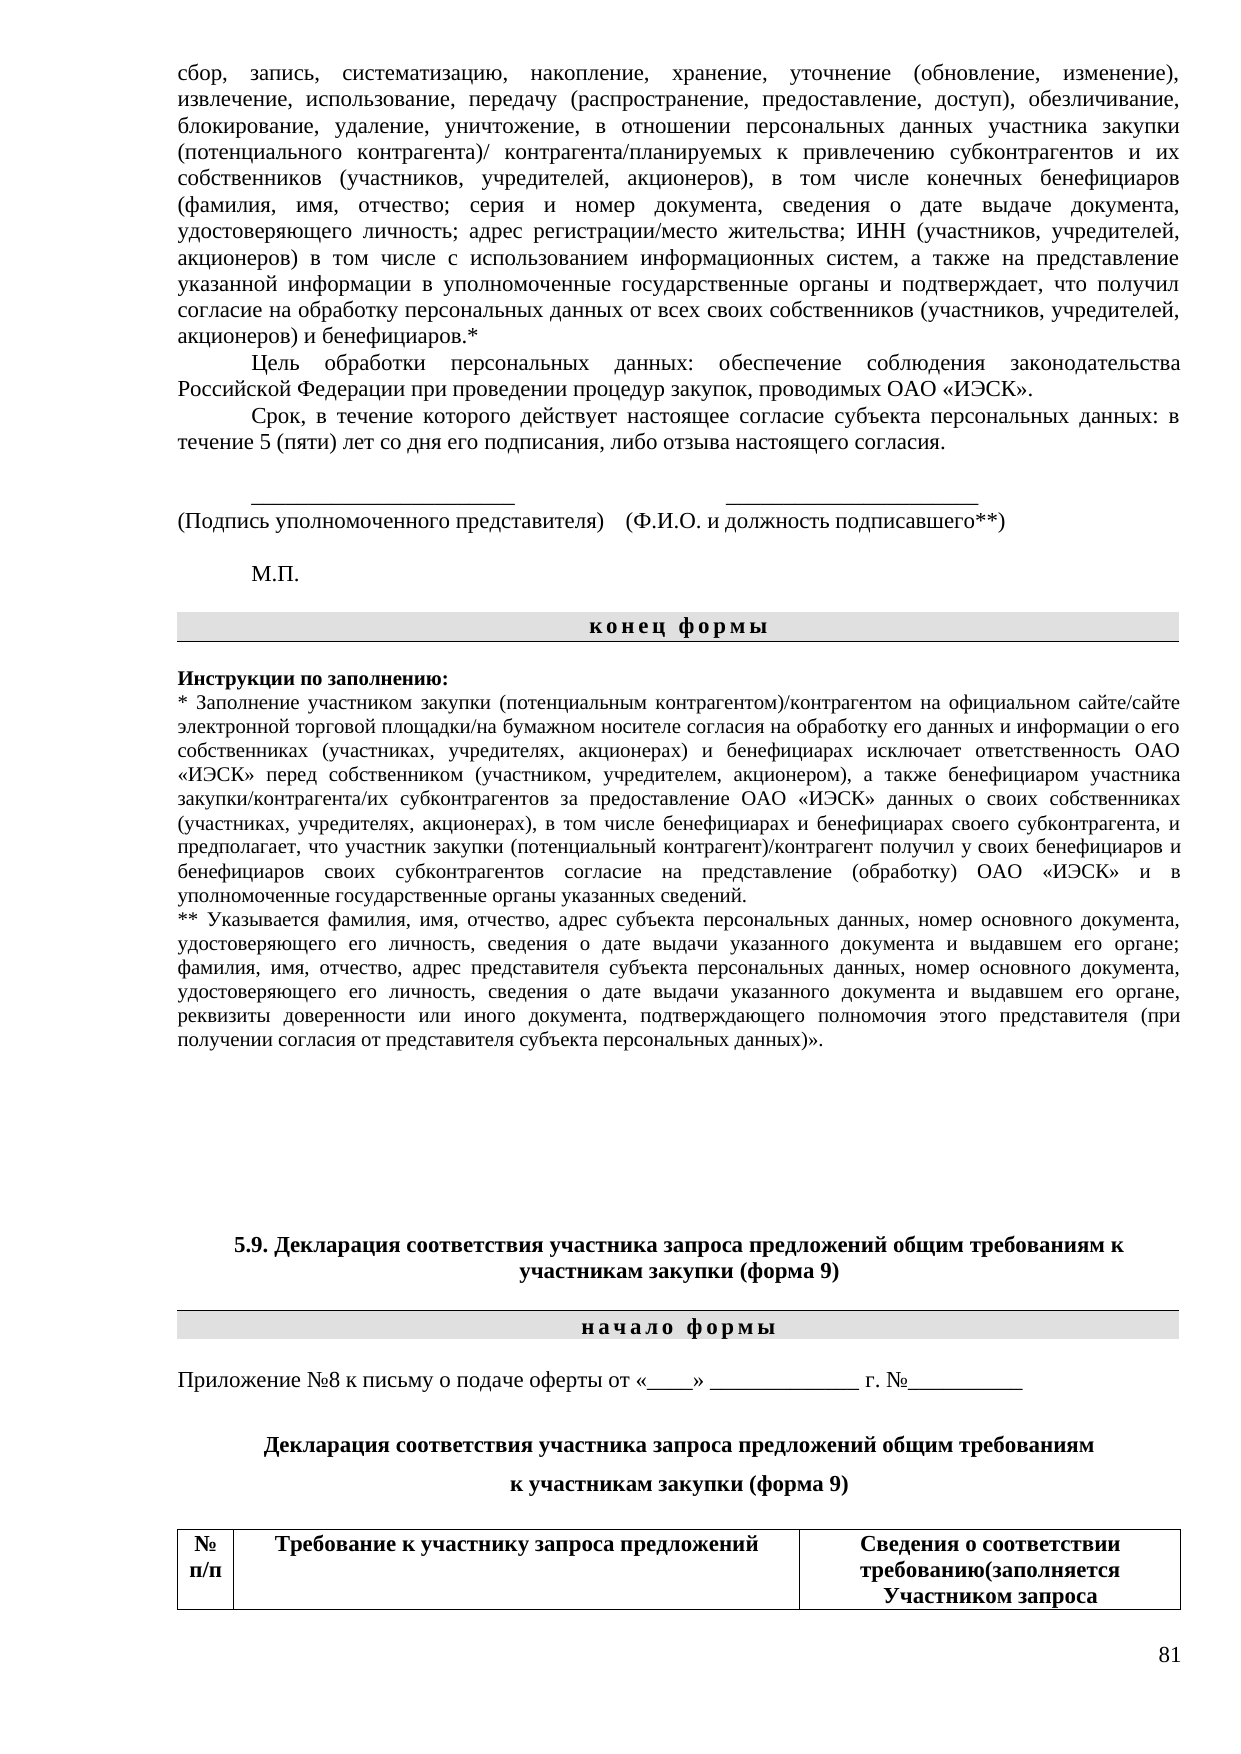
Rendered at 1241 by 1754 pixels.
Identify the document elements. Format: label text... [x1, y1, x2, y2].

text Цель обработки персональных данных: обеспечение соблюдения законодательства Российской Федерации при проведении процедур закупок, проводимых ОАО «ИЭСК». [177, 349, 1181, 402]
text М.П. [177, 560, 1181, 586]
text 5.9. Декларация соответствия участника запроса предложений общим требованиям к участникам закупки (форма 9) [177, 1231, 1181, 1284]
text начало формы [177, 1311, 1179, 1339]
text ** Указывается фамилия, имя, отчество, адрес субъекта персональных данных, номер основного документа, удостоверяющего его личность, сведения о дате выдачи указанного документа и выдавшем его органе; фамилия, имя, отчество, адрес представителя субъекта персональных данных, номер основного документа, удостоверяющего его личность, сведения о дате выдачи указанного документа и выдавшем его органе, реквизиты доверенности или иного документа, подтверждающего полномочия этого представителя (при получении согласия от представителя субъекта персональных данных)». [177, 907, 1181, 1051]
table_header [234, 1530, 799, 1609]
table_header № п/п [178, 1530, 233, 1609]
text * Заполнение участником закупки (потенциальным контрагентом)/контрагентом на официальном сайте/сайте электронной торговой площадки/на бумажном носителе согласия на обработку его данных и информации о его собственниках (участниках, учредителях, акционерах) и бенефициарах исключает ответственность ОАО «ИЭСК» перед собственником (участником, учредителем, акционером), а также бенефициаром участника закупки/контрагента/их субконтрагентов за предоставление ОАО «ИЭСК» данных о своих собственниках (участниках, учредителях, акционерах), в том числе бенефициарах и бенефициарах своего субконтрагента, и предполагает, что участник закупки (потенциальный контрагент)/контрагент получил у своих бенефициаров и бенефициаров своих субконтрагентов согласие на представление (обработку) ОАО «ИЭСК» и в уполномоченные государственные органы указанных сведений. [177, 690, 1181, 907]
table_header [800, 1530, 1180, 1609]
text Срок, в течение которого действует настоящее согласие субъекта персональных данных: в течение 5 (пяти) лет со дня его подписания, либо отзыва настоящего согласия. [177, 402, 1181, 454]
text к участникам закупки (форма 9) [177, 1470, 1181, 1496]
text _______________________ ______________________ [177, 481, 1181, 507]
text (Подпись уполномоченного представителя) (Ф.И.О. и должность подписавшего**) [177, 507, 1181, 533]
text Приложение №8 к письму о подаче оферты от «____» _____________ г. №__________ [177, 1366, 1181, 1392]
text конец формы [177, 612, 1179, 641]
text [177, 59, 1181, 349]
text Инструкции по заполнению: [177, 666, 1181, 690]
text Декларация соответствия участника запроса предложений общим требованиям [177, 1431, 1181, 1457]
